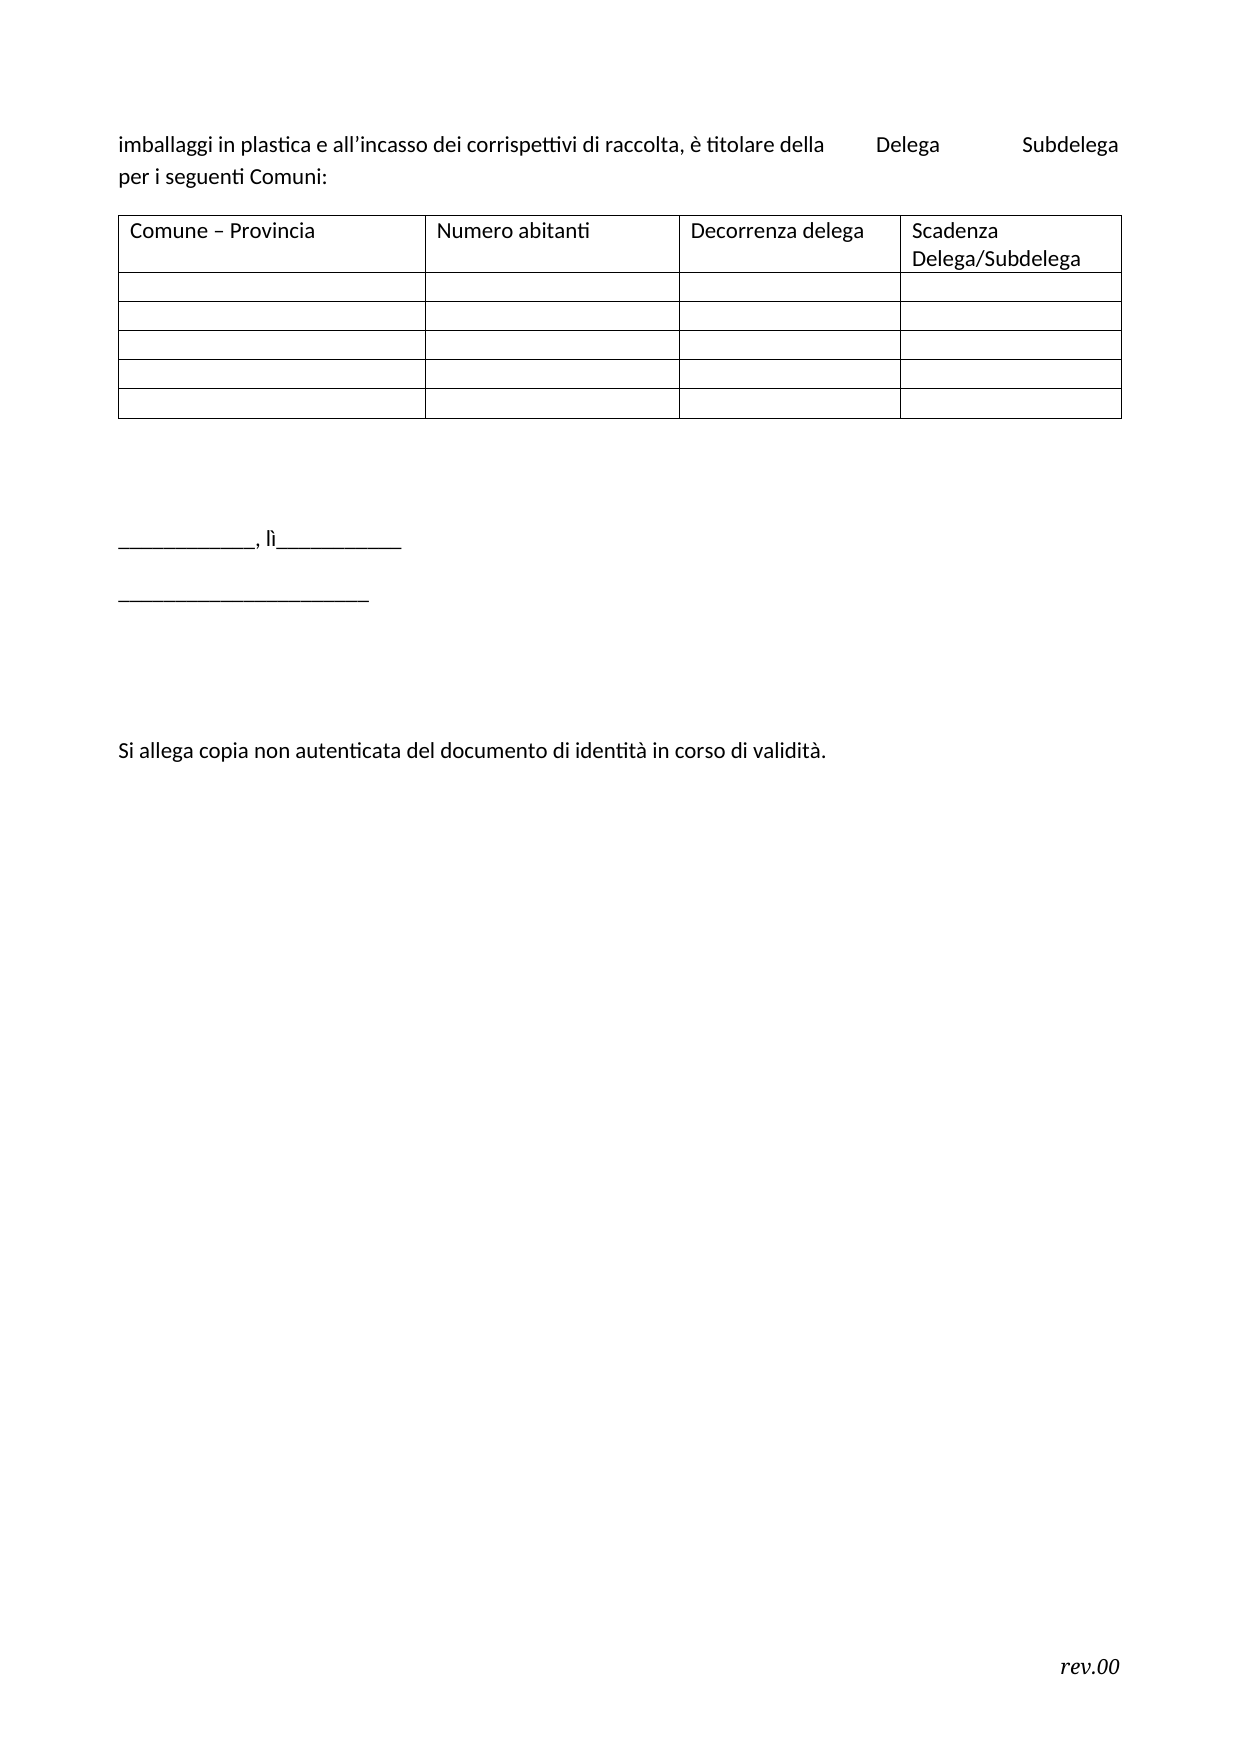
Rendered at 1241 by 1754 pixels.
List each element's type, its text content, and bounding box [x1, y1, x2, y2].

table_cell [426, 302, 679, 330]
table_cell [426, 389, 679, 417]
table_cell [426, 360, 679, 388]
table_cell [119, 389, 425, 417]
table_header Numero abitanti [426, 216, 679, 272]
table_header Comune – Provincia [119, 216, 425, 272]
table_header Scadenza Delega/Subdelega [901, 216, 1121, 272]
text ____________, lì___________ [118, 524, 1122, 552]
table_header Decorrenza delega [680, 216, 900, 272]
table_cell [901, 360, 1121, 388]
table_cell [680, 360, 900, 388]
table_cell [901, 389, 1121, 417]
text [118, 130, 1122, 190]
text ______________________ [118, 577, 1122, 606]
table_cell [119, 360, 425, 388]
table_cell [680, 273, 900, 301]
table_cell [680, 331, 900, 359]
table_cell [426, 273, 679, 301]
table_cell [426, 331, 679, 359]
table_cell [901, 273, 1121, 301]
table_cell [119, 331, 425, 359]
table_cell [119, 273, 425, 301]
table_cell [901, 331, 1121, 359]
table_cell [680, 389, 900, 417]
table_cell [680, 302, 900, 330]
table_cell [901, 302, 1121, 330]
text Si allega copia non autenticata del documento di identità in corso di validità. [118, 737, 1122, 764]
table_cell [119, 302, 425, 330]
